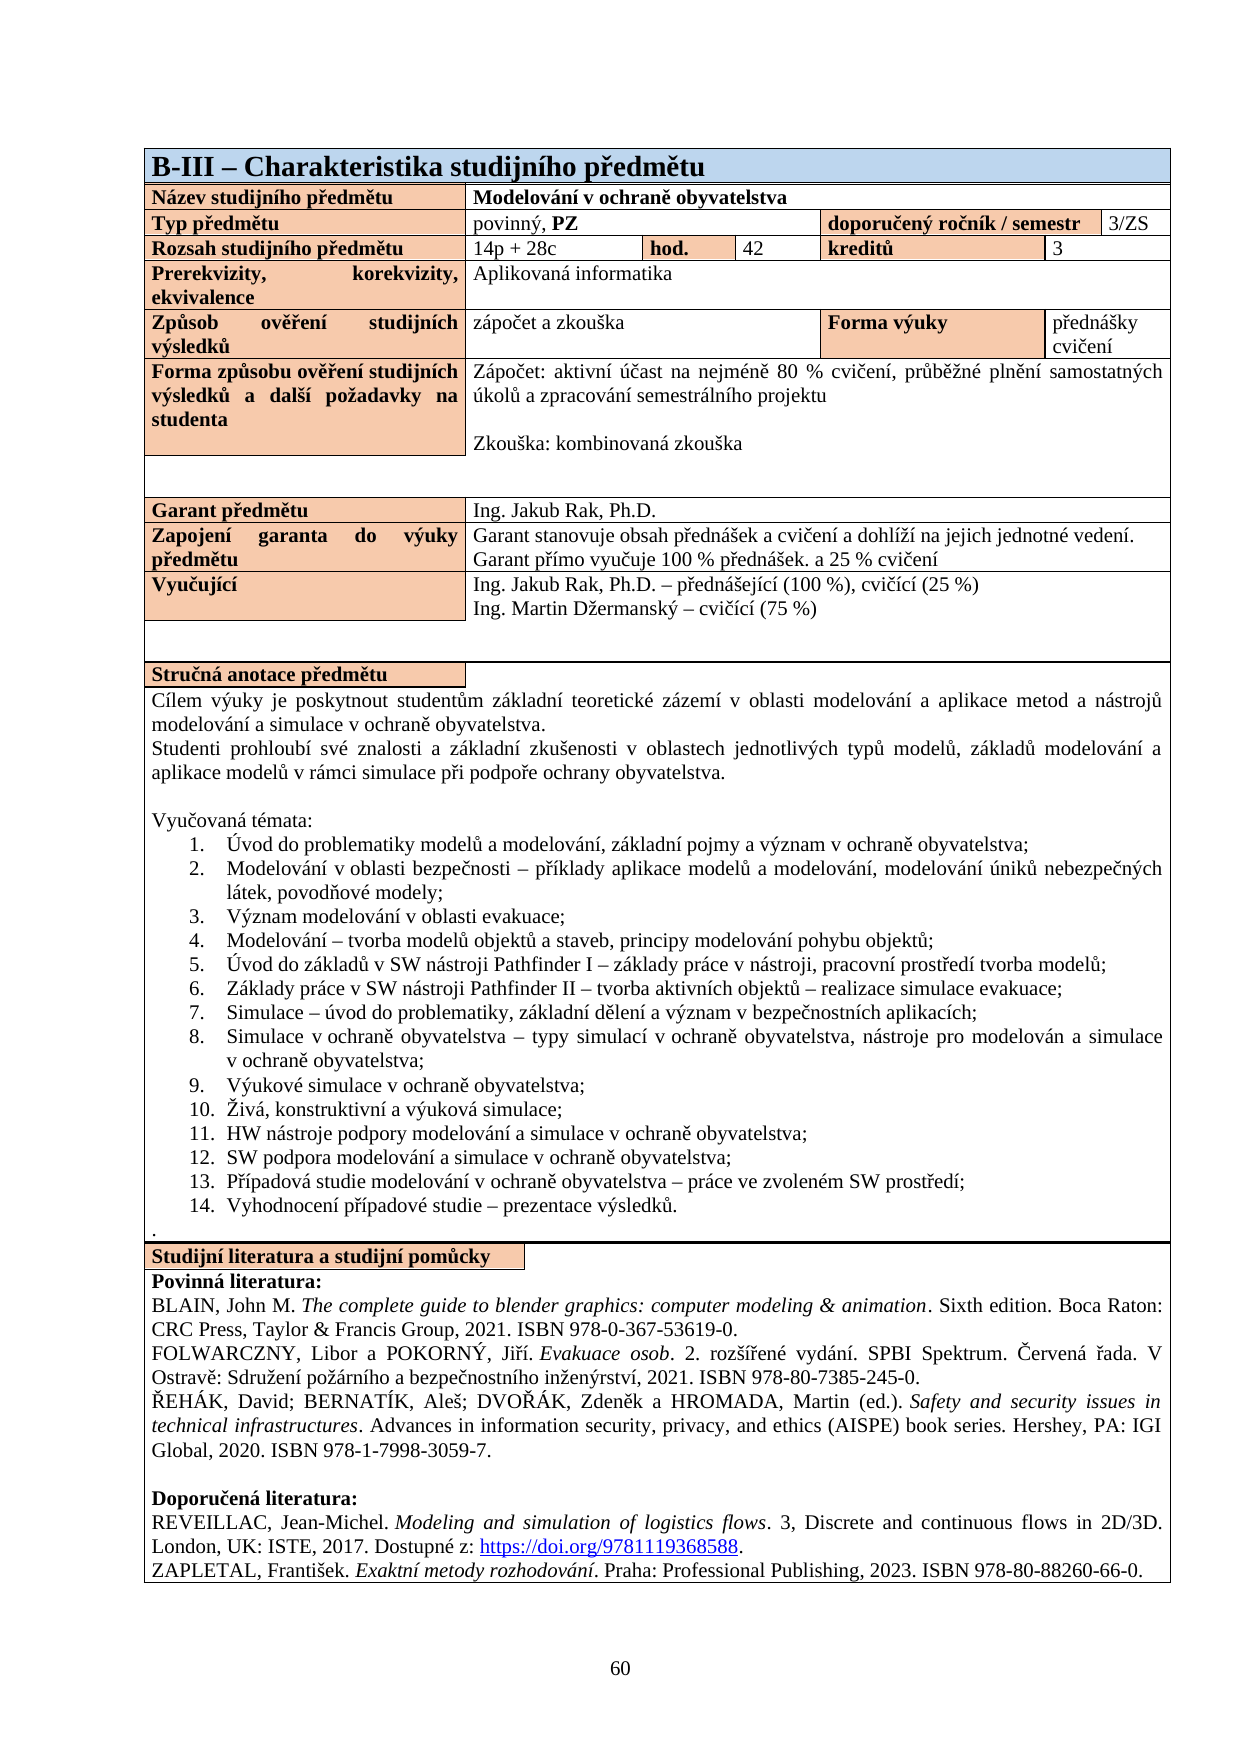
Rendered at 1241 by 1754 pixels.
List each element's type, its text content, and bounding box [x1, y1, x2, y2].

table_cell [466, 663, 1170, 686]
table_cell Vyučující [145, 572, 465, 620]
table_cell Název studijního předmětu [145, 185, 465, 209]
table_cell Garant stanovuje obsah přednášek a cvičení a dohlíží na jejich jednotné vedení. Garant přímo vyučuje 100 % přednášek. a 25 % cvičení [466, 523, 1170, 571]
table_cell Prerekvizity, korekvizity, ekvivalence [145, 261, 465, 309]
table_cell Forma způsobu ověření studijních výsledků a další požadavky na studenta [145, 359, 465, 455]
table_cell Aplikovaná informatika [466, 261, 1170, 309]
table_cell Cílem výuky je poskytnout studentům základní teoretické zázemí v oblasti modelování a aplikace metod a nástrojů modelování a simulace v ochraně obyvatelstva. Studenti prohloubí své znalosti a základní zkušenosti v oblastech jednotlivých typů modelů, základů modelování a aplikace modelů v rámci simulace při podpoře ochrany obyvatelstva. Vyučovaná témata: Úvod do problematiky modelů a modelování, základní pojmy a význam v ochraně obyvatelstva; Modelování v oblasti bezpečnosti – příklady aplikace modelů a modelování, modelování úniků nebezpečných látek, povodňové modely; Význam modelování v oblasti evakuace; Modelování – tvorba modelů objektů a staveb, principy modelování pohybu objektů; Úvod do základů v SW nástroji Pathfinder I – základy práce v nástroji, pracovní prostředí tvorba modelů; Základy práce v SW nástroji Pathfinder II – tvorba aktivních objektů – realizace simulace evakuace; Simulace – úvod do problematiky, základní dělení a význam v bezpečnostních aplikacích; Simulace v ochraně obyvatelstva – typy simulací v ochraně obyvatelstva, nástroje pro modelován a simulace v ochraně obyvatelstva; Výukové simulace v ochraně obyvatelstva; Živá, konstruktivní a výuková simulace; HW nástroje podpory modelování a simulace v ochraně obyvatelstva; SW podpora modelování a simulace v ochraně obyvatelstva; Případová studie modelování v ochraně obyvatelstva – práce ve zvoleném SW prostředí; Vyhodnocení případové studie – prezentace výsledků. . [145, 686, 1170, 1241]
table_cell Způsob ověření studijních výsledků [145, 310, 465, 358]
table_cell Stručná anotace předmětu [145, 663, 465, 686]
table_cell 3/ZS [1102, 210, 1170, 234]
table_cell Ing. Jakub Rak, Ph.D. – přednášející (100 %), cvičící (25 %) Ing. Martin Džermanský – cvičící (75 %) [466, 572, 1170, 620]
table_cell přednášky cvičení [1046, 310, 1170, 358]
table_cell povinný, PZ [466, 210, 820, 234]
table_cell [145, 620, 1170, 661]
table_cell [145, 1269, 1170, 1582]
table_cell hod. [643, 236, 735, 259]
table_cell [145, 455, 1170, 497]
table_cell Forma výuky [821, 310, 1044, 358]
table_cell Modelování v ochraně obyvatelstva [466, 185, 1170, 209]
table_cell Ing. Jakub Rak, Ph.D. [466, 498, 1170, 522]
table_header B-III – Charakteristika studijního předmětu [145, 149, 1170, 182]
table_cell Studijní literatura a studijní pomůcky [145, 1244, 524, 1268]
table_cell Zápočet: aktivní účast na nejméně 80 % cvičení, průběžné plnění samostatných úkolů a zpracování semestrálního projektu Zkouška: kombinovaná zkouška [466, 359, 1170, 455]
table_cell zápočet a zkouška [466, 310, 820, 358]
table_cell Typ předmětu [145, 210, 465, 234]
table_cell Rozsah studijního předmětu [145, 236, 465, 259]
table_cell 42 [736, 236, 820, 259]
table_cell 3 [1046, 236, 1170, 259]
table_cell Zapojení garanta do výuky předmětu [145, 523, 465, 571]
table_cell Garant předmětu [145, 498, 465, 522]
table_cell [525, 1244, 1170, 1268]
table_cell 14p + 28c [466, 236, 642, 259]
table_cell doporučený ročník / semestr [821, 210, 1101, 234]
table_cell kreditů [821, 236, 1044, 259]
